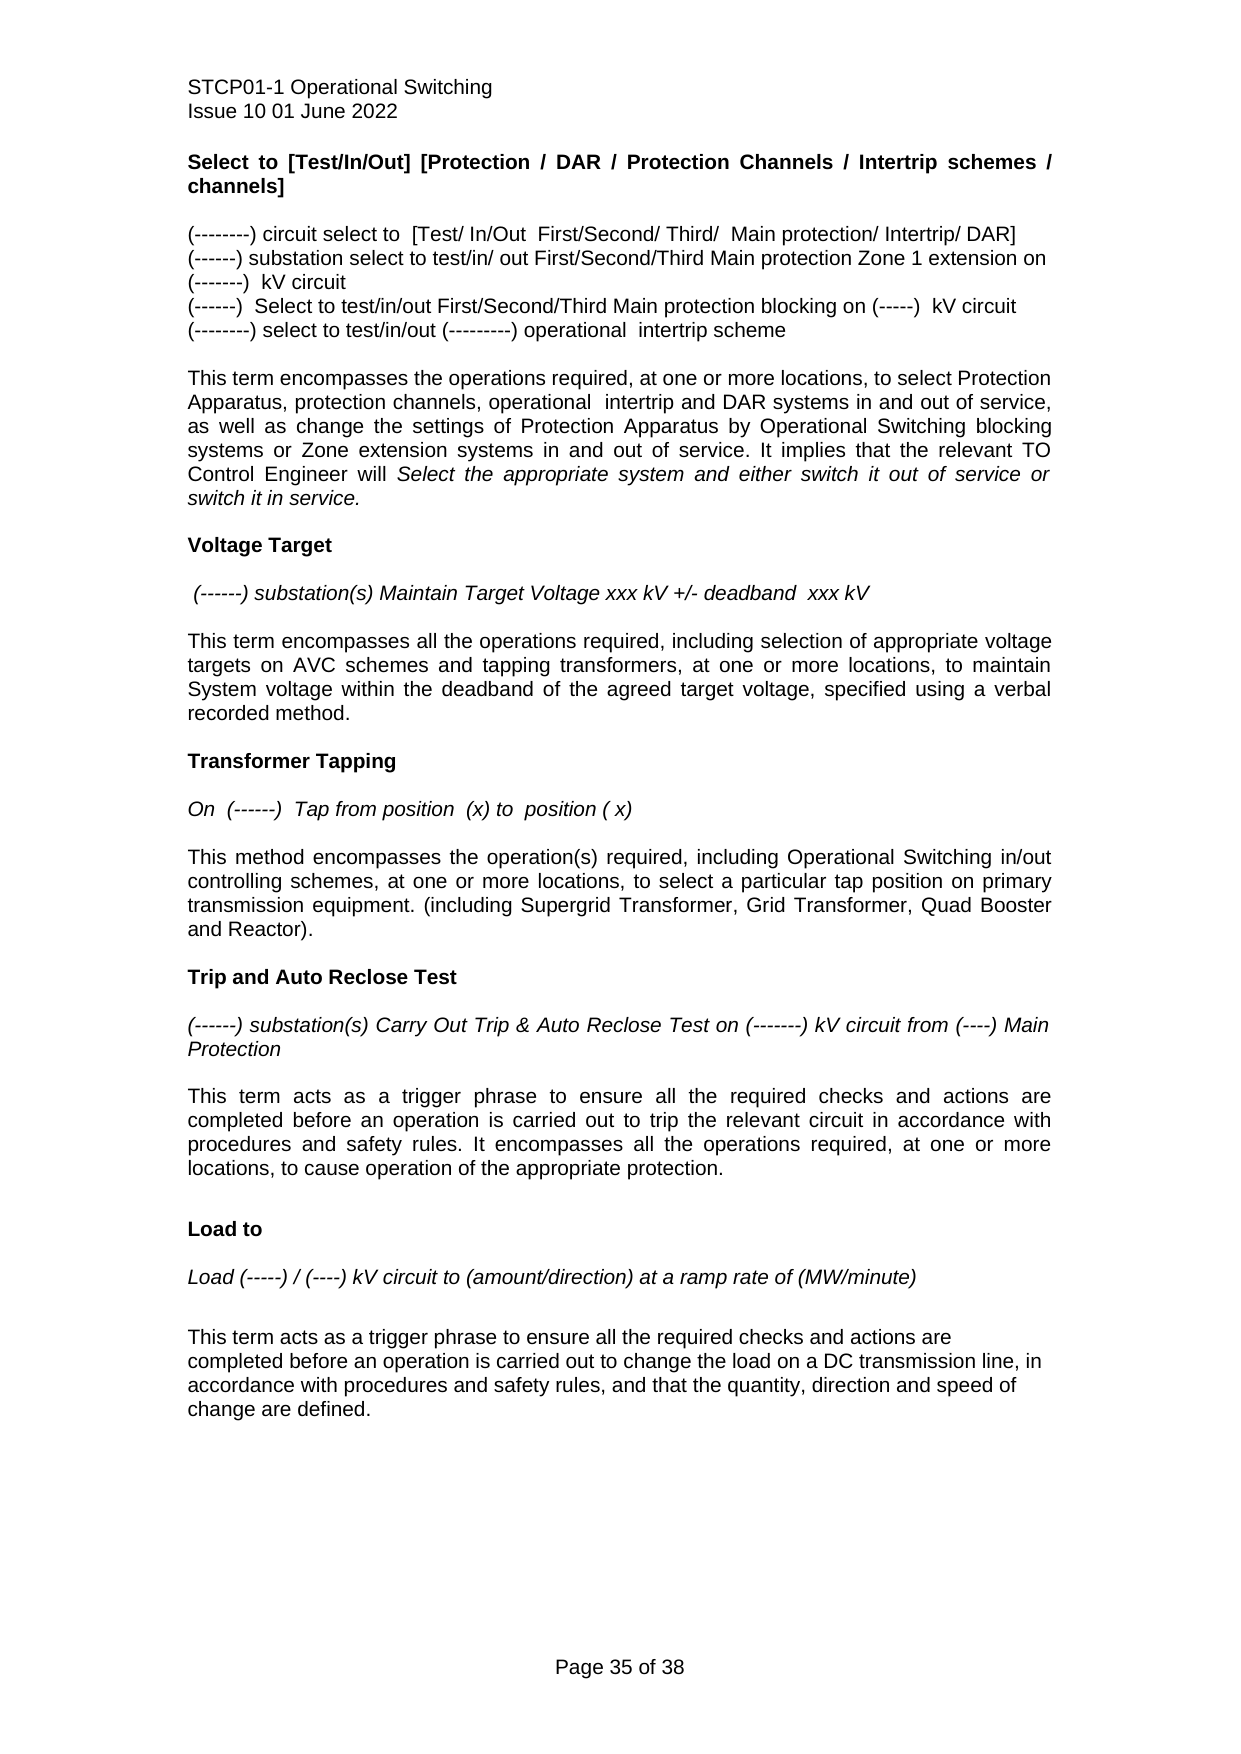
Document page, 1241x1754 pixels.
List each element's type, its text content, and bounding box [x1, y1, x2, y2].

text Trip and Auto Reclose Test [187, 964, 1053, 988]
text (------) substation(s) Carry Out Trip & Auto Reclose Test on (-------) kV circuit from (----) Main Protection [187, 1012, 1053, 1060]
text (-------) kV circuit [187, 270, 1053, 294]
text On (------) Tap from position (x) to position ( x) [187, 797, 1053, 821]
text Select to [Test/In/Out] [Protection / DAR / Protection Channels / Intertrip schemes / channels] [187, 150, 1053, 198]
text Load (-----) / (----) kV circuit to (amount/direction) at a ramp rate of (MW/minute) [187, 1264, 1053, 1288]
text (------) Select to test/in/out First/Second/Third Main protection blocking on (-----) kV circuit [187, 294, 1053, 318]
text Voltage Target [187, 533, 1053, 557]
text This term acts as a trigger phrase to ensure all the required checks and actions are completed before an operation is carried out to change the load on a DC transmission line, in accordance with procedures and safety rules, and that the quantity, direction and speed of change are defined. [187, 1325, 1053, 1421]
text (--------) select to test/in/out (---------) operational intertrip scheme [187, 318, 1053, 342]
text This term encompasses all the operations required, including selection of appropriate voltage targets on AVC schemes and tapping transformers, at one or more locations, to maintain System voltage within the deadband of the agreed target voltage, specified using a verbal recorded method. [187, 629, 1053, 725]
text Transformer Tapping [187, 749, 1053, 773]
text (------) substation select to test/in/ out First/Second/Third Main protection Zone 1 extension on [187, 246, 1053, 270]
text (------) substation(s) Maintain Target Voltage xxx kV +/- deadband xxx kV [187, 581, 1053, 605]
text (--------) circuit select to [Test/ In/Out First/Second/ Third/ protection/ Intertrip/ DAR] [187, 222, 1053, 246]
text This term acts as a trigger phrase to ensure all the required checks and actions are completed before an operation is carried out to trip the relevant circuit in accordance with procedures and safety rules. It encompasses all the operations required, at one or more locations, to cause operation of the appropriate protection. [187, 1084, 1053, 1180]
text This method encompasses the operation(s) required, including Operational Switching in/out controlling schemes, at one or more locations, to select a particular tap position on primary transmission equipment. (including Supergrid Transformer, Grid Transformer, Quad Booster and Reactor). [187, 845, 1053, 941]
text This term encompasses the operations required, at one or more locations, to select Protection Apparatus, protection channels, operational intertrip and DAR systems in and out of service, as well as change the settings of Protection Apparatus by Operational Switching blocking systems or Zone extension systems in and out of service. It implies that the relevant TO Control Engineer will Select the appropriate system and either switch it out of service or switch it in service. [187, 366, 1053, 509]
text Load to [187, 1217, 1053, 1241]
